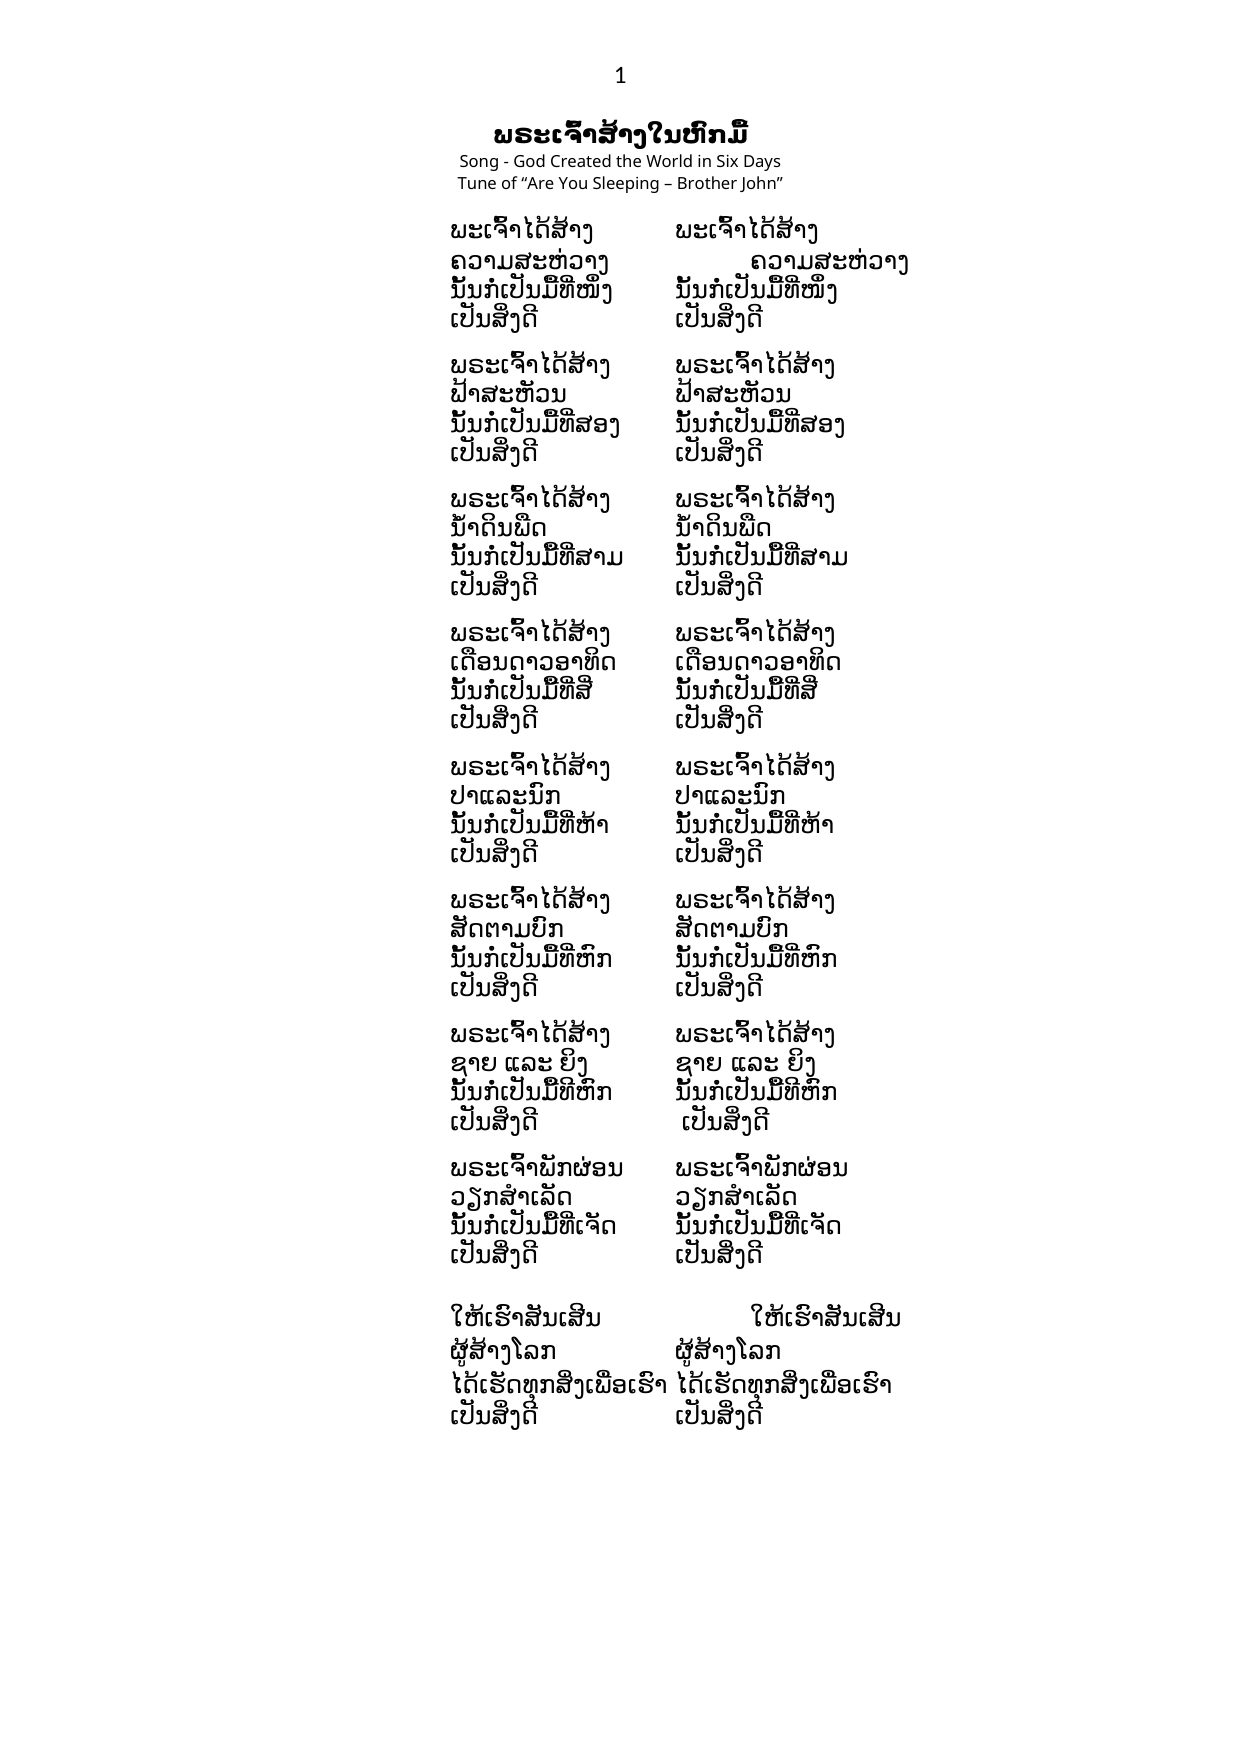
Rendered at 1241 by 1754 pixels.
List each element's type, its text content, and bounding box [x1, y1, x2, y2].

text ນັ້ນ​ກໍ່​ເປັນມື້​ທີ່ຫ້າ ນັ້ນກໍ່ເປັນມື້ທີ່ຫ້າ [450, 810, 1165, 839]
text ໃຫ້​ເຮົາ​ສັນ​ເສີນ ໃຫ້ເຮົາສັນເສີນ [450, 1304, 1165, 1333]
text ຄວາມ​ສະ​ຫ່​ວາງ ຄວາມສະຫ່ວາງ [450, 246, 1165, 275]
text ວຽກ​ສຳ​ເລັດ ວຽກສຳເລັດ [450, 1182, 1165, 1211]
text ນັ້ນ​​ກໍ່​ເປັນມື້​ທີ່ສອງ ນັ້ນກໍ່ເປັນມື້ທີ່ສອງ [450, 409, 1165, 438]
text ພ​ຣະ​ເຈົ້າ​ພັກ​ຜ່ອນ ພຣະເຈົ້າພັກຜ່ອນ [450, 1153, 1165, 1182]
text ນັ້ນ​ກໍ່​ເປັນມື້​ທີ່​ໜຶ່ງ ນັ້ນກໍ່ເປັນມື້ທີ່ໜຶ່ງ [450, 275, 1165, 304]
text ນັ້ນ​ກໍ່​ເປັນມື້​ທີ່ສີ່ ນັ້ນກໍ່ເປັນມື້ທີ່ສີ່ [450, 676, 1165, 705]
text ເປັນ​ສິ່ງ​ດີ ເປັນສິ່ງດີ [450, 839, 1165, 868]
text ເປັນ​ສິ່ງ​ດີ ເປັນສິ່ງດີ [450, 705, 1165, 734]
text ​ຜູ້​ສ້າງ​ໂລ​ກ ຜູ້ສ້າງໂລກ [450, 1333, 1165, 1367]
text ພ​ຣະ​ເຈົ້າ​ໄດ້ສ້າງ ພຣະເຈົ້າໄດ້ສ້າງ [450, 350, 1165, 379]
text ນັ້ນ​ກໍ່​ເປັນ​ມື້​ທີ່ຫົກ ນັ້ນກໍ່ເປັນມື້ທີ່ຫົກ [450, 944, 1165, 973]
text ພ​ະ​ເຈົ້າ​ໄດ້​ສ້າງ ພ​ະ​ເຈົ້າ​ໄດ້​ສ້າງ [450, 212, 1165, 246]
text ນັ້ນ​ກໍ່​ເປັນມື້​ທີ່ເຈັດ ນັ້ນກໍ່ເປັນມື້ທີ່ເຈັດ [450, 1211, 1165, 1240]
text ເປັນ​ສິ່ງ​ດີ ເປັນສິ່ງດີ [450, 304, 1165, 333]
text ເປັນ​ສິ່ງ​ດີ ເປັນສິ່ງດີ [450, 1240, 1165, 1269]
text ຊາຍ ແລະ ຍິງ ຊາຍ ແລະ ຍິງ [450, 1048, 1165, 1077]
text Tune of “Are You Sleeping – Brother John” [75, 172, 1165, 195]
text ນັ້ນ​ກໍ່​ເປັນມື້​ທີ່ສາມ ນັ້ນກໍ່ເປັນມື້ທີ່ສາມ [450, 542, 1165, 572]
text ຟ້າ​ສະ​ຫັວນ ຟ້າສະຫັວນ [450, 379, 1165, 409]
text ​ ໄດ້ເຮັດ​ທຸກ​ສິ່ງ​ເພື່ອ​ເຮົາ​ ໄດ້ເຮັດທຸກສິ່ງເພື່ອເຮົາ [375, 1367, 1165, 1401]
text ພ​ຣະ​ເຈົ້າ​ໄດ້​ສ້າງ ພຣະເຈົ້າໄດ້ສ້າງ [450, 1019, 1165, 1048]
text ເປັນ​ສິ່ງ​ດີ ເປັນສິ່ງດີ [450, 1107, 1165, 1136]
text ນ້ຳ​ດິນ​ພືດ ນ້ຳດິນພືດ [450, 513, 1165, 542]
text ເປັນ​ສິ່ງ​ດີ ເປັນສິ່ງດີ [450, 438, 1165, 467]
text ເປັນ​ສິ່ງ​ດີ ເປັນສິ່ງດີ [450, 1401, 1165, 1430]
text ນັ້ນ​ກໍ່​ເປັນມື້​ທີຫົກ ນັ້ນກໍ່ເປັນມື້ທີຫົກ [450, 1077, 1165, 1107]
text ພ​ຣະ​ເຈົ້າ​ໄດ້​ສ້າງ ພຣະເຈົ້າໄດ້ສ້າງ [450, 484, 1165, 513]
text ພ​ຣະ​ເຈົ້າ​ສ້າງ​ໃນ​ຫົກ​ມື້ [75, 120, 1165, 149]
text ພ​ຣະ​ເຈົ້າ​ໄດ້ສ້າງ ພຣະເຈົ້າໄດ້ສ້າງ [450, 885, 1165, 914]
text ເດືອນດ​າວ​ອາ​ທິດ ເດືອນດາວອາທິດ [450, 647, 1165, 676]
text ສັດ​ຕາມ​ບົກ ສັດຕາມບົກ [450, 914, 1165, 944]
text Song - God Created the World in Six Days [75, 149, 1165, 172]
text ເປັນ​ສິ່ງ​ດີ ເປັນສິ່ງດີ [450, 572, 1165, 601]
text ພ​ຣະ​ເຈົ້າ​ໄດ້​ສ້າງ ພຣະເຈົ້າໄດ້ສ້າງ [450, 752, 1165, 781]
text ພ​ຣະ​ເຈົ້າ​ໄດ້​ສ້າງ ພຣະເຈົ້າໄດ້ສ້າງ [450, 618, 1165, 647]
text ປາແລະ​ນົກ ປາແລະນົກ [450, 781, 1165, 810]
text ເປັນ​ສິ່ງ​ດີ ເປັນສິ່ງດີ [450, 973, 1165, 1002]
